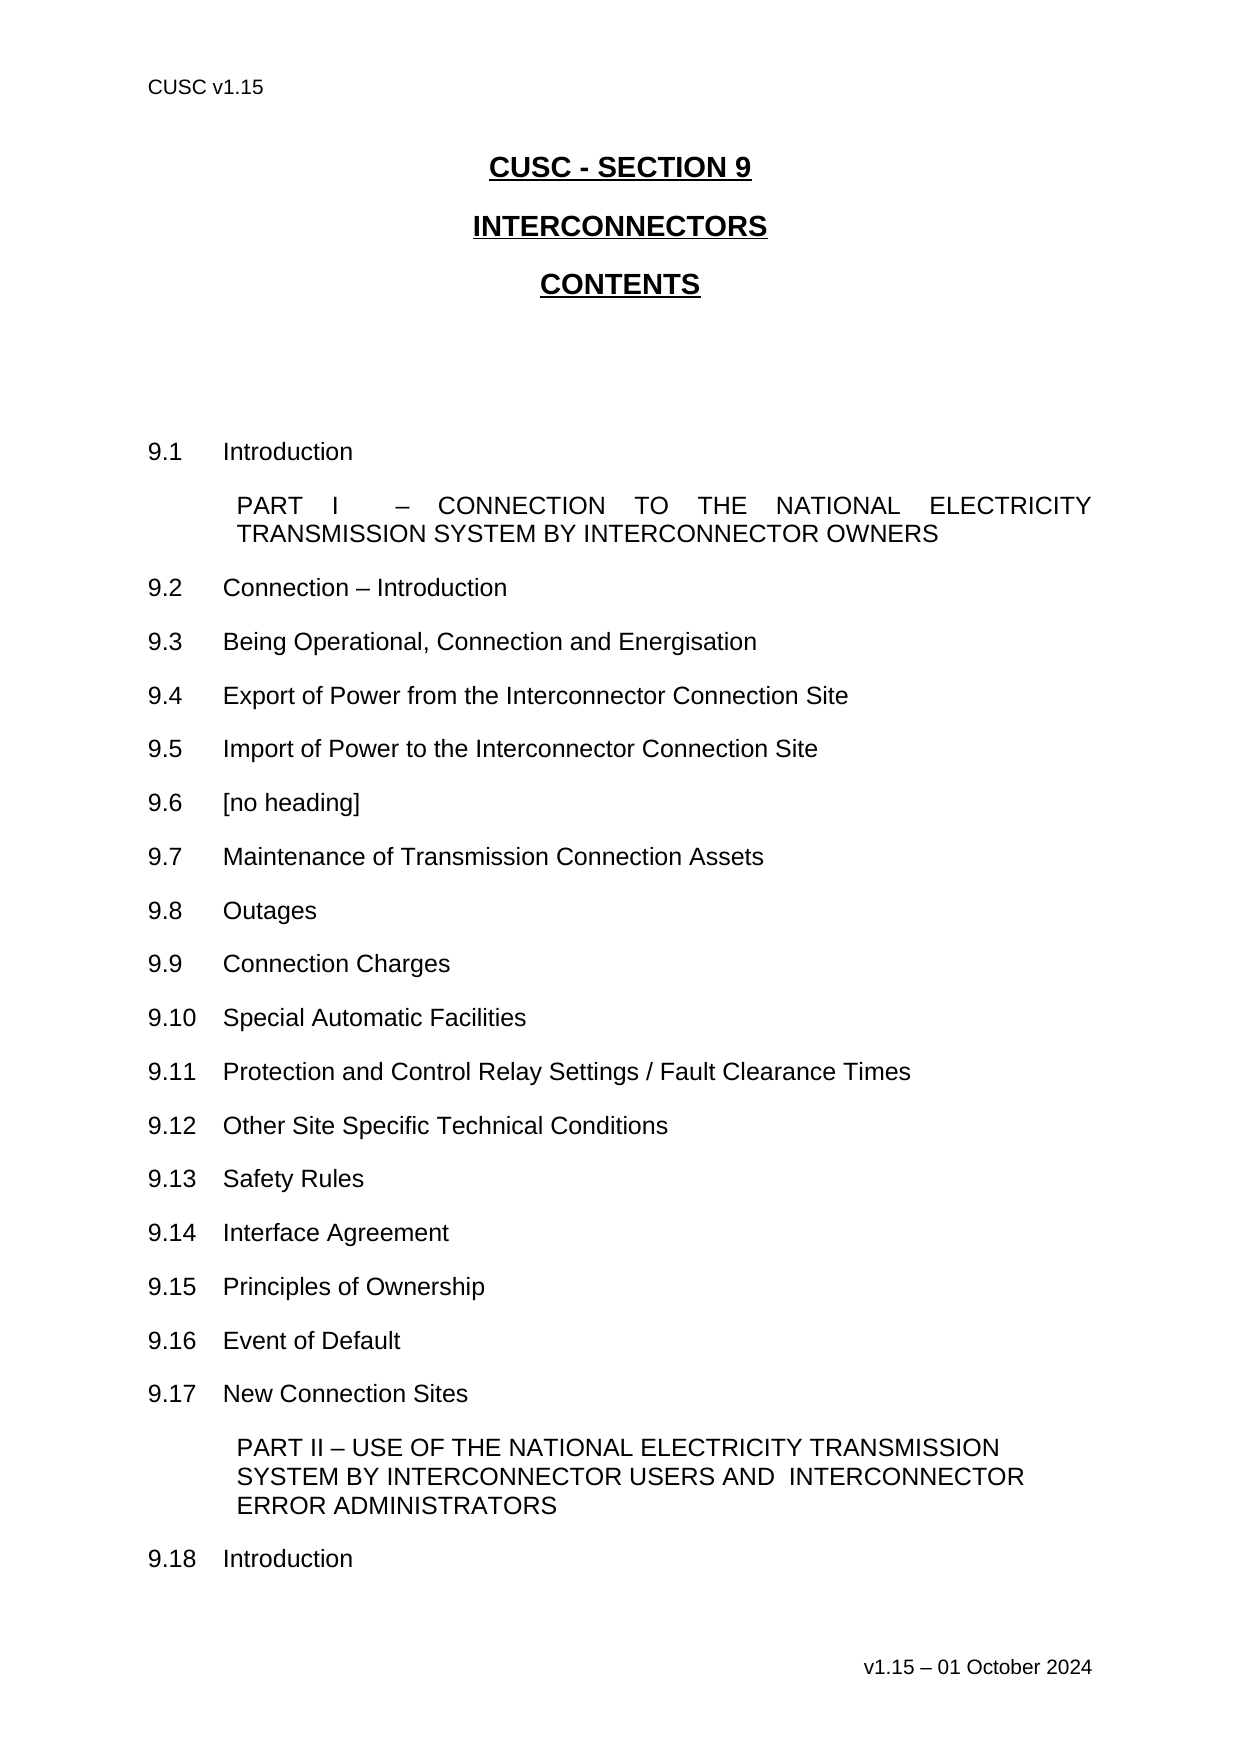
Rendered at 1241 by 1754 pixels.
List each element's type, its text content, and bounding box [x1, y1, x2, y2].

text 9.5 Import of Power to the Interconnector Connection Site [148, 734, 1092, 763]
text 9.7 Maintenance of Transmission Connection Assets [148, 842, 1092, 871]
text 9.6 [no heading] [148, 788, 1092, 817]
text 9.1 Introduction [148, 437, 1092, 466]
text 9.10 Special Automatic Facilities [148, 1003, 1092, 1032]
text 9.12 Other Site Specific Technical Conditions [148, 1111, 1092, 1139]
text 9.14 Interface Agreement [148, 1218, 1092, 1247]
text 9.16 Event of Default [148, 1326, 1092, 1354]
text INTERCONNECTORS [148, 208, 1092, 242]
text 9.2 Connection – Introduction [148, 573, 1092, 602]
text CONTENTS [148, 267, 1092, 301]
text 9.15 Principles of Ownership [148, 1272, 1092, 1301]
text 9.11 Protection and Control Relay Settings / Fault Clearance Times [148, 1057, 1092, 1086]
text 9.4 Export of Power from the Interconnector Connection Site [148, 681, 1092, 709]
text 9.18 Introduction [148, 1544, 1092, 1573]
text PART II – USE OF THE NATIONAL ELECTRICITY TRANSMISSION SYSTEM BY INTERCONNECTOR USERS AND INTERCONNECTOR ERROR ADMINISTRATORS [148, 1433, 1092, 1519]
text PART I – CONNECTION TO THE NATIONAL ELECTRICITY TRANSMISSION SYSTEM BY INTERCONNECTOR OWNERS [148, 491, 1092, 548]
text 9.13 Safety Rules [148, 1164, 1092, 1193]
text 9.17 New Connection Sites [148, 1379, 1092, 1408]
text 9.9 Connection Charges [148, 949, 1092, 978]
text 9.3 Being Operational, Connection and Energisation [148, 627, 1092, 656]
text 9.8 Outages [148, 896, 1092, 924]
text CUSC - SECTION 9 [148, 150, 1092, 183]
